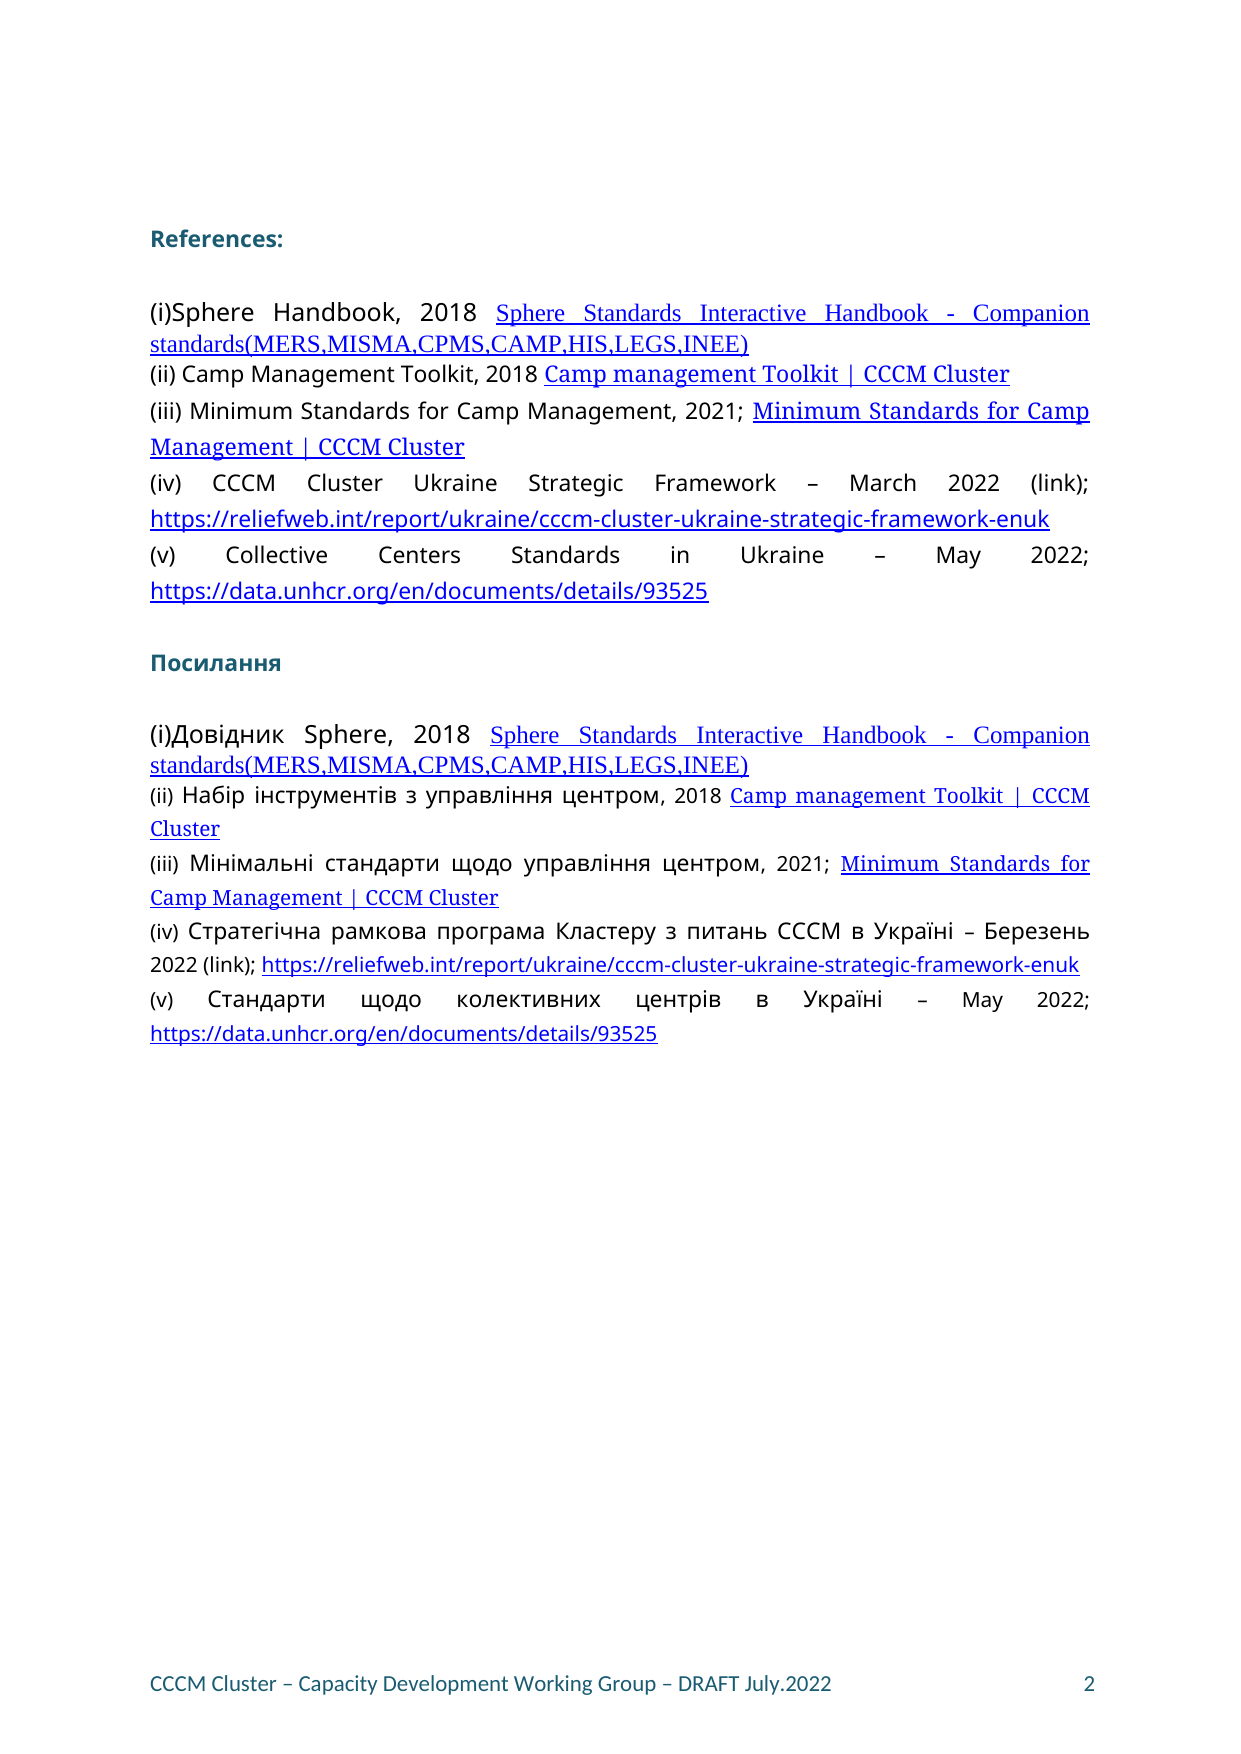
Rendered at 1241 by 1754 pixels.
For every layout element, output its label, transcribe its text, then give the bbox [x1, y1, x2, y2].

text (iv) Стратегічна рамкова програма Кластеру з питань СССМ в Україні – Березень 2022 (link); https://reliefweb.int/report/ukraine/cccm-cluster-ukraine-strategic-framework-enuk [150, 915, 1090, 979]
text (i)Довідник Sphere, 2018 Sphere Standards Interactive Handbook - Companion standards(MERS,MISMA,CPMS,CAMP,HIS,LEGS,INEE) [150, 716, 1090, 779]
text (iv) CCCM Cluster Ukraine Strategic Framework – March 2022 (link); https://reliefweb.int/report/ukraine/cccm-cluster-ukraine-strategic-framework-enuk [150, 467, 1090, 534]
text (ii) Camp Management Toolkit, 2018 Camp management Toolkit | CCCM Cluster [150, 358, 1090, 389]
text (i)Sphere Handbook, 2018 Sphere Standards Interactive Handbook - Companion standards(MERS,MISMA,CPMS,CAMP,HIS,LEGS,INEE) [150, 295, 1090, 358]
text Посилання [150, 647, 1090, 679]
text (ii) Набір інструментів з управління центром, 2018 Camp management Toolkit | CCCM Cluster [150, 779, 1090, 843]
text (iii) Minimum Standards for Camp Management, 2021; Minimum Standards for Camp Management | CCCM Cluster [150, 394, 1090, 462]
text References: [150, 223, 1090, 254]
text (v) Стандарти щодо колективних центрів в Україні – May 2022; https://data.unhcr.org/en/documents/details/93525 [150, 983, 1090, 1047]
text (v) Collective Centers Standards in Ukraine – May 2022; https://data.unhcr.org/en/documents/details/93525 [150, 539, 1090, 606]
text (iii) Мінімальні стандарти щодо управління центром, 2021; Minimum Standards for Camp Management | CCCM Cluster [150, 847, 1090, 911]
